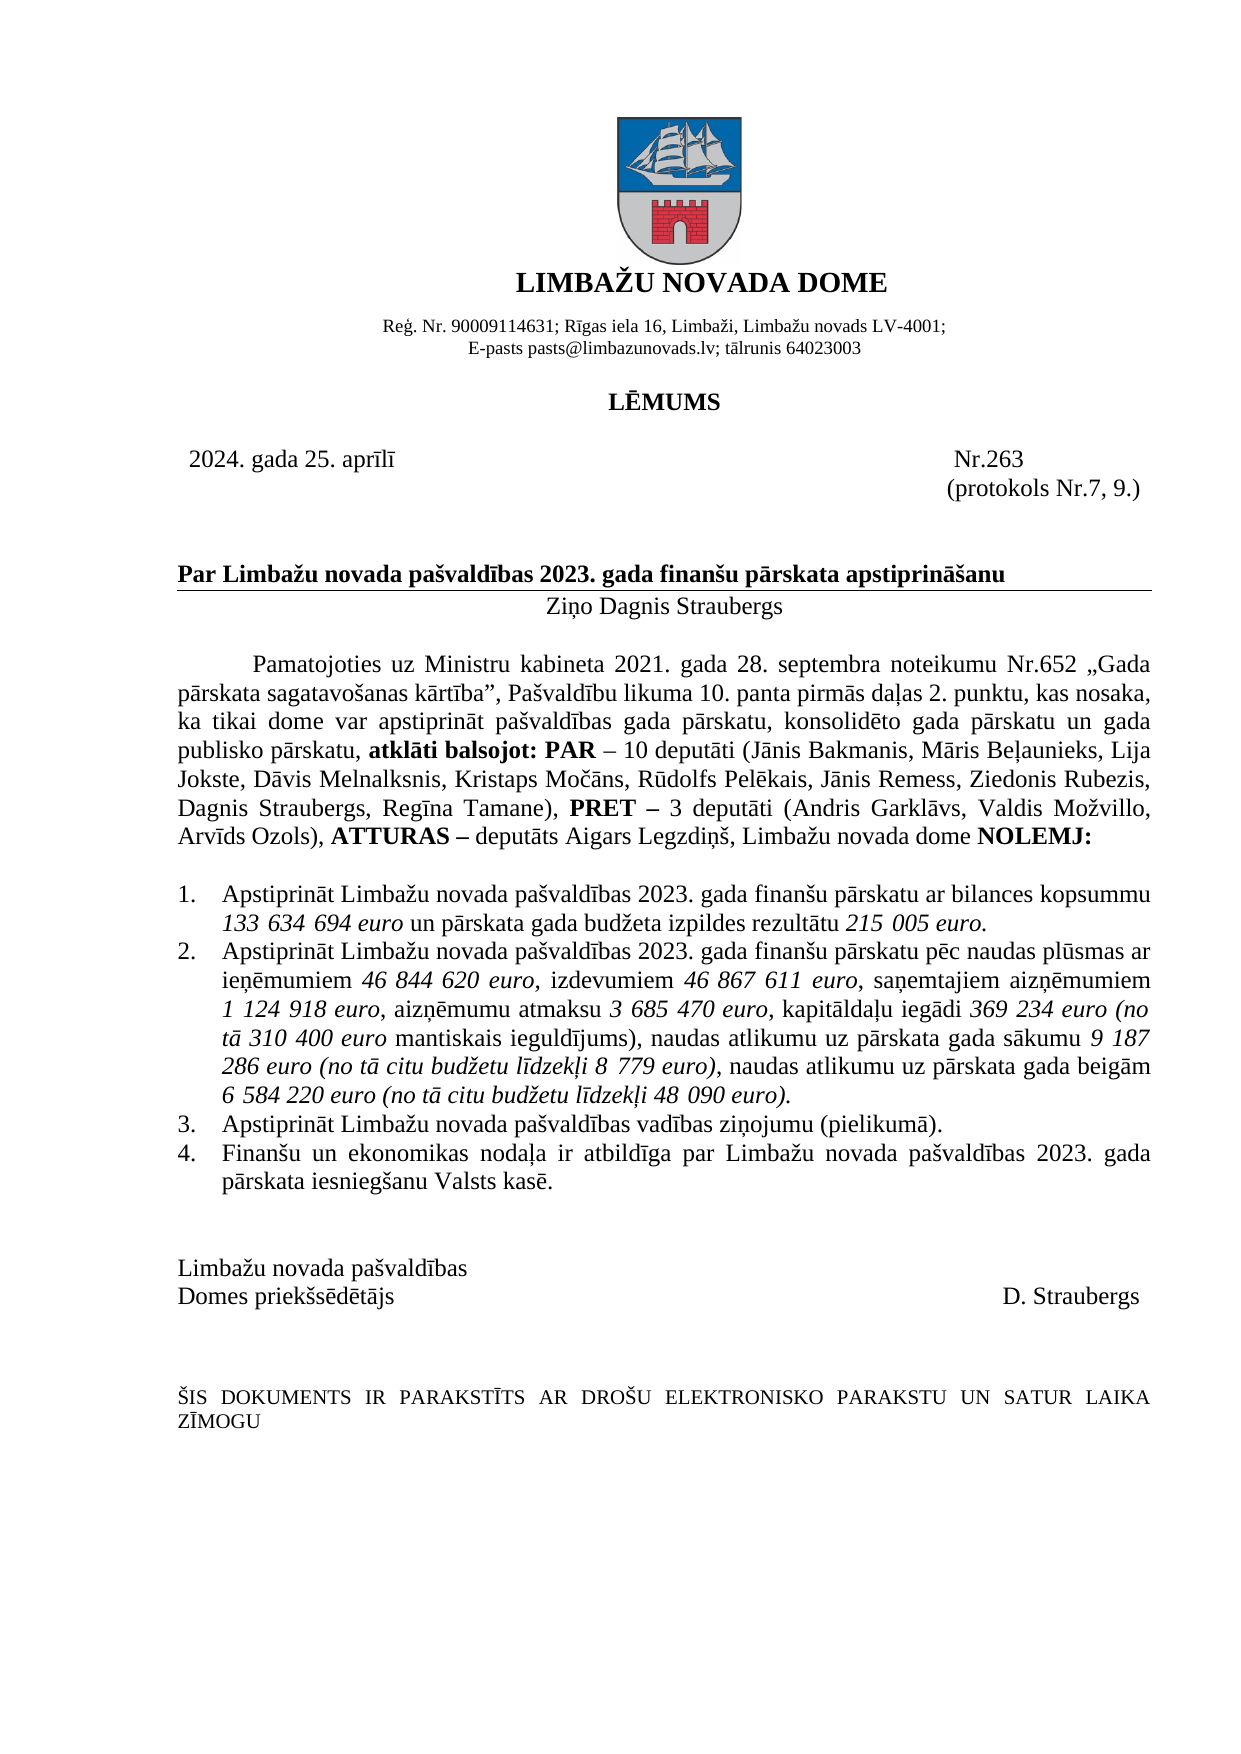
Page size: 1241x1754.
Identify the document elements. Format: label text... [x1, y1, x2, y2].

text Reģ. Nr. 90009114631; Rīgas iela 16, Limbaži, Limbažu novads LV-4001; [177, 315, 1152, 337]
text Ziņo Dagnis Straubergs [177, 591, 1152, 620]
text LĒMUMS [177, 387, 1152, 416]
list Finanšu un ekonomikas nodaļa ir atbildīga par Limbažu novada pašvaldības 2023. gada pārskata iesniegšanu Valsts kasē. [177, 1138, 1152, 1195]
picture [617, 117, 742, 265]
text Limbažu novada pašvaldības [177, 1253, 1152, 1281]
text Pamatojoties uz Ministru kabineta 2021. gada 28. septembra noteikumu Nr.652 „Gada pārskata sagatavošanas kārtība”, Pašvaldību likuma 10. panta pirmās daļas 2. punktu, kas nosaka, ka tikai dome var apstiprināt pašvaldības gada pārskatu, konsolidēto gada pārskatu un gada publisko pārskatu, atklāti balsojot: PAR – 10 deputāti (Jānis Bakmanis, Māris Beļaunieks, Lija Jokste, Dāvis Melnalksnis, Kristaps Močāns, Rūdolfs Pelēkais, Jānis Remess, Ziedonis Rubezis, Dagnis Straubergs, Regīna Tamane), PRET – 3 deputāti (Andris Garklāvs, Valdis Možvillo, Arvīds Ozols), ATTURAS – deputāts Aigars Legzdiņš, Limbažu novada dome NOLEMJ: [177, 649, 1152, 850]
list Apstiprināt Limbažu novada pašvaldības vadības ziņojumu (pielikumā). [177, 1109, 1152, 1138]
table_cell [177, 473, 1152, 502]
text Domes priekšsēdētājs D. Straubergs [177, 1281, 1152, 1310]
text E-pasts pasts@limbazunovads.lv; tālrunis 64023003 [177, 337, 1152, 358]
list Apstiprināt Limbažu novada pašvaldības 2023. gada finanšu pārskatu ar bilances kopsummu 133 634 694 euro un pārskata gada budžeta izpildes rezultātu 215 005 euro. [177, 879, 1152, 936]
text Limbažu novada DOME [177, 118, 1152, 298]
text Par Limbažu novada pašvaldības 2023. gada finanšu pārskata apstiprināšanu [177, 559, 1152, 590]
list Apstiprināt Limbažu novada pašvaldības 2023. gada finanšu pārskatu pēc naudas plūsmas ar ieņēmumiem 46 844 620 euro, izdevumiem 46 867 611 euro, saņemtajiem aizņēmumiem 1 124 918 euro, aizņēmumu atmaksu 3 685 470 euro, kapitāldaļu iegādi 369 234 euro (no tā 310 400 euro mantiskais ieguldījums), naudas atlikumu uz pārskata gada sākumu 9 187 286 euro (no tā citu budžetu līdzekļi 8 779 euro), naudas atlikumu uz pārskata gada beigām 6 584 220 euro (no tā citu budžetu līdzekļi 48 090 euro). [177, 936, 1152, 1109]
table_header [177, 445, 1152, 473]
text ŠIS DOKUMENTS IR PARAKSTĪTS AR DROŠU ELEKTRONISKO PARAKSTU UN SATUR LAIKA ZĪMOGU [177, 1384, 1152, 1433]
